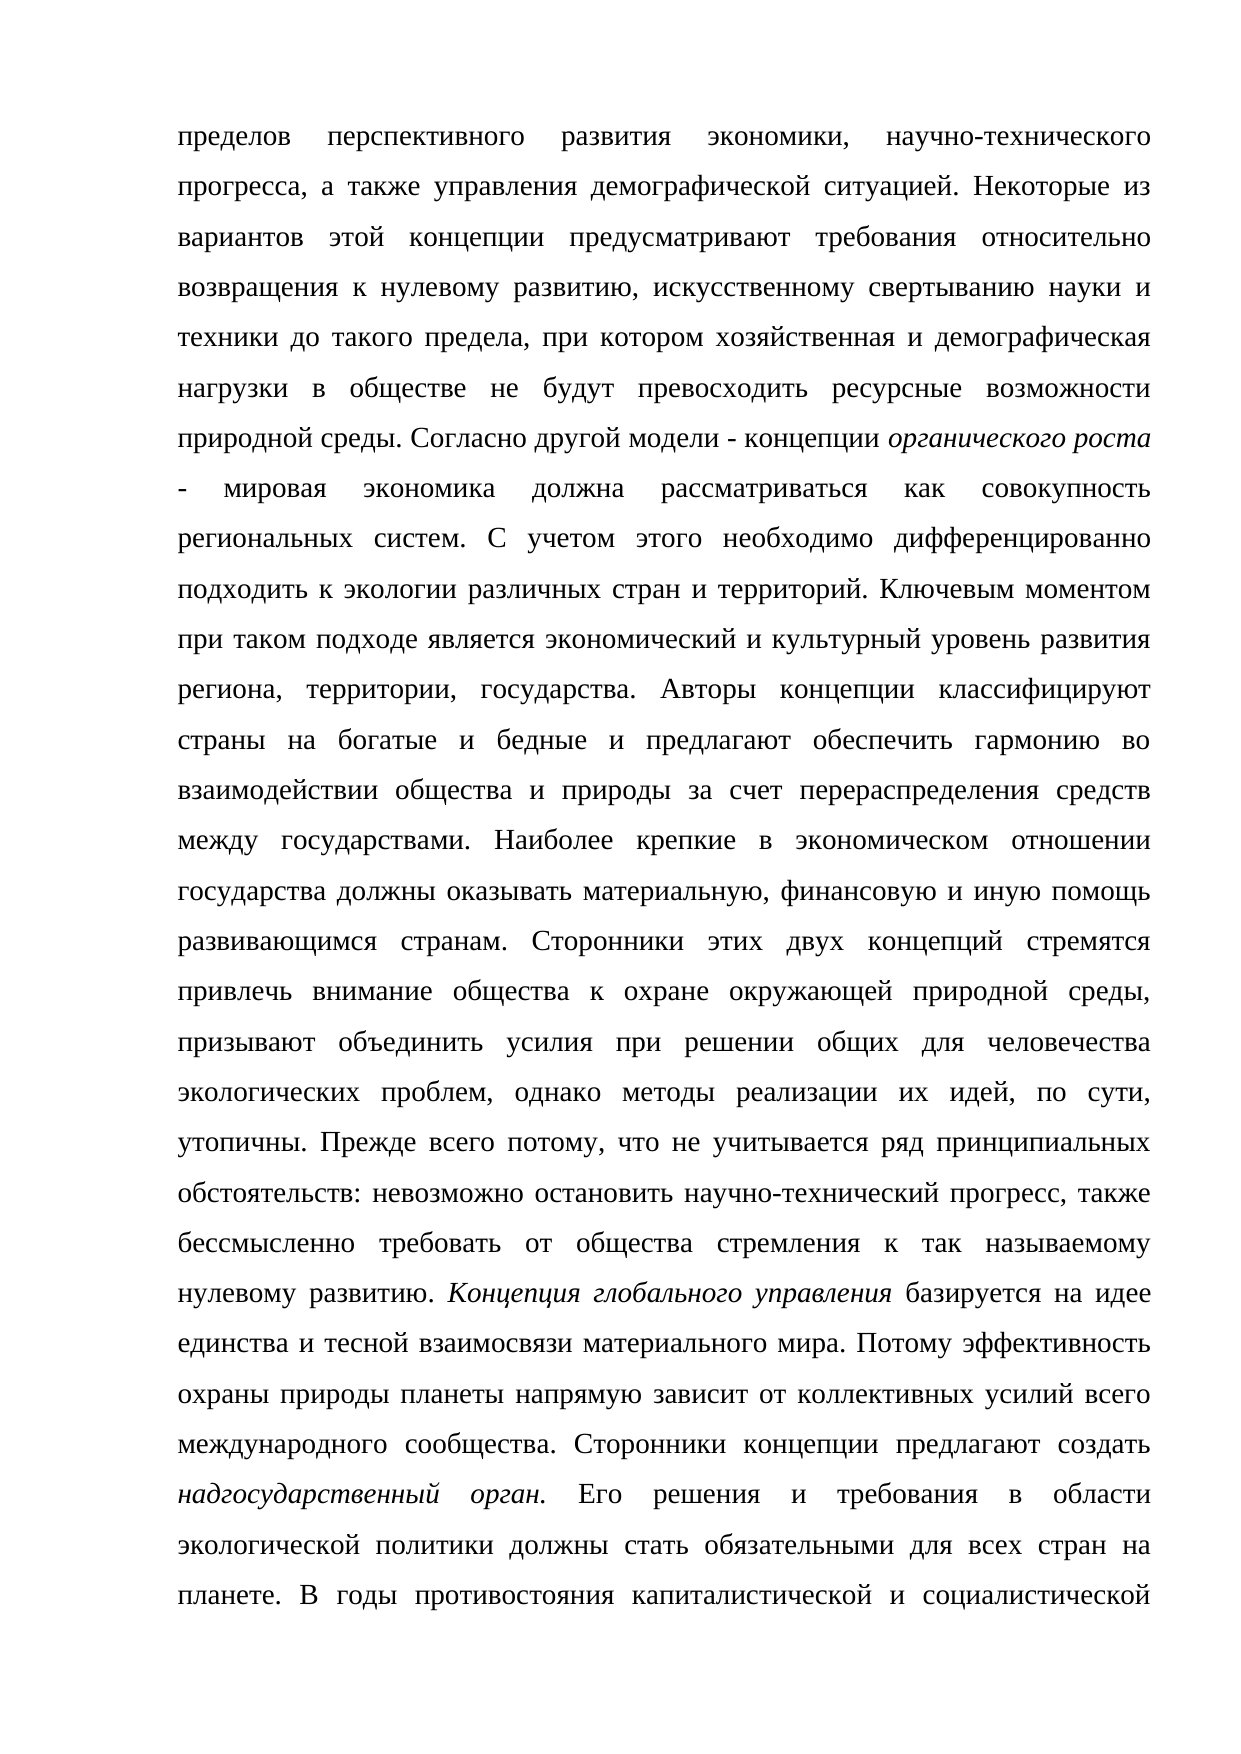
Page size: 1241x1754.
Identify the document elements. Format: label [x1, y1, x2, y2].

text [177, 118, 1152, 1611]
